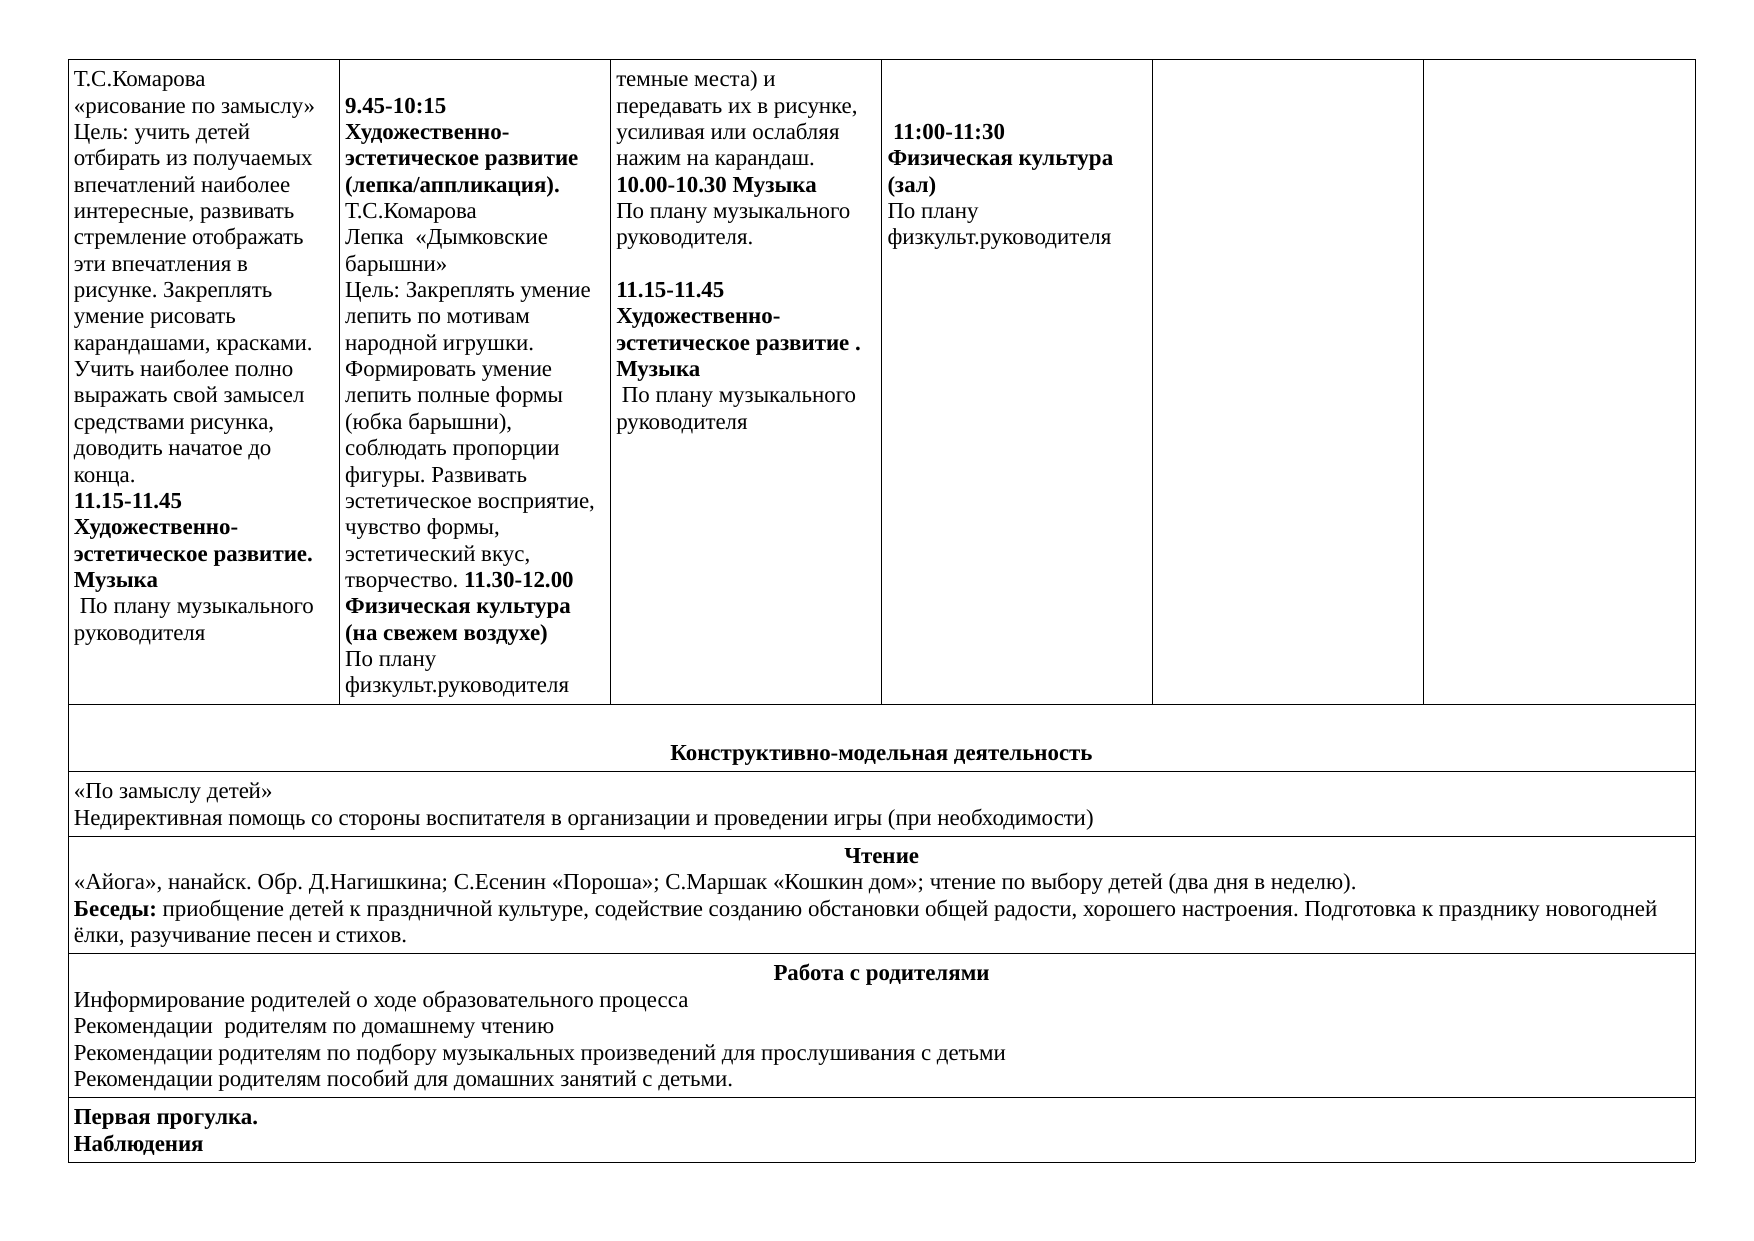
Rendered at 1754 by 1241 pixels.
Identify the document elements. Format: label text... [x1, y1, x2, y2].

table_cell Чтение «Айога», нанайск. Обр. Д.Нагишкина; С.Есенин «Пороша»; С.Маршак «Кошкин дом»; чтение по выбору детей (два дня в неделю). Беседы: приобщение детей к праздничной культуре, содействие созданию обстановки общей радости, хорошего настроения. Подготовка к празднику новогодней ёлки, разучивание песен и стихов. [69, 837, 1695, 953]
table_cell Работа с родителями Информирование родителей о ходе образовательного процесса Рекомендации родителям по домашнему чтению Рекомендации родителям по подбору музыкальных произведений для прослушивания с детьми Рекомендации родителям пособий для домашних занятий с детьми. [69, 954, 1695, 1097]
table_cell Первая прогулка. Наблюдения [69, 1098, 1695, 1162]
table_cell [340, 60, 610, 703]
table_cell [611, 60, 881, 703]
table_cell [69, 60, 339, 703]
table_cell «По замыслу детей» Недирективная помощь со стороны воспитателя в организации и проведении игры (при необходимости) [69, 772, 1695, 836]
table_cell [1424, 60, 1695, 703]
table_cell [882, 60, 1152, 703]
table_cell Конструктивно-модельная деятельность [69, 705, 1695, 771]
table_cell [1153, 60, 1423, 703]
